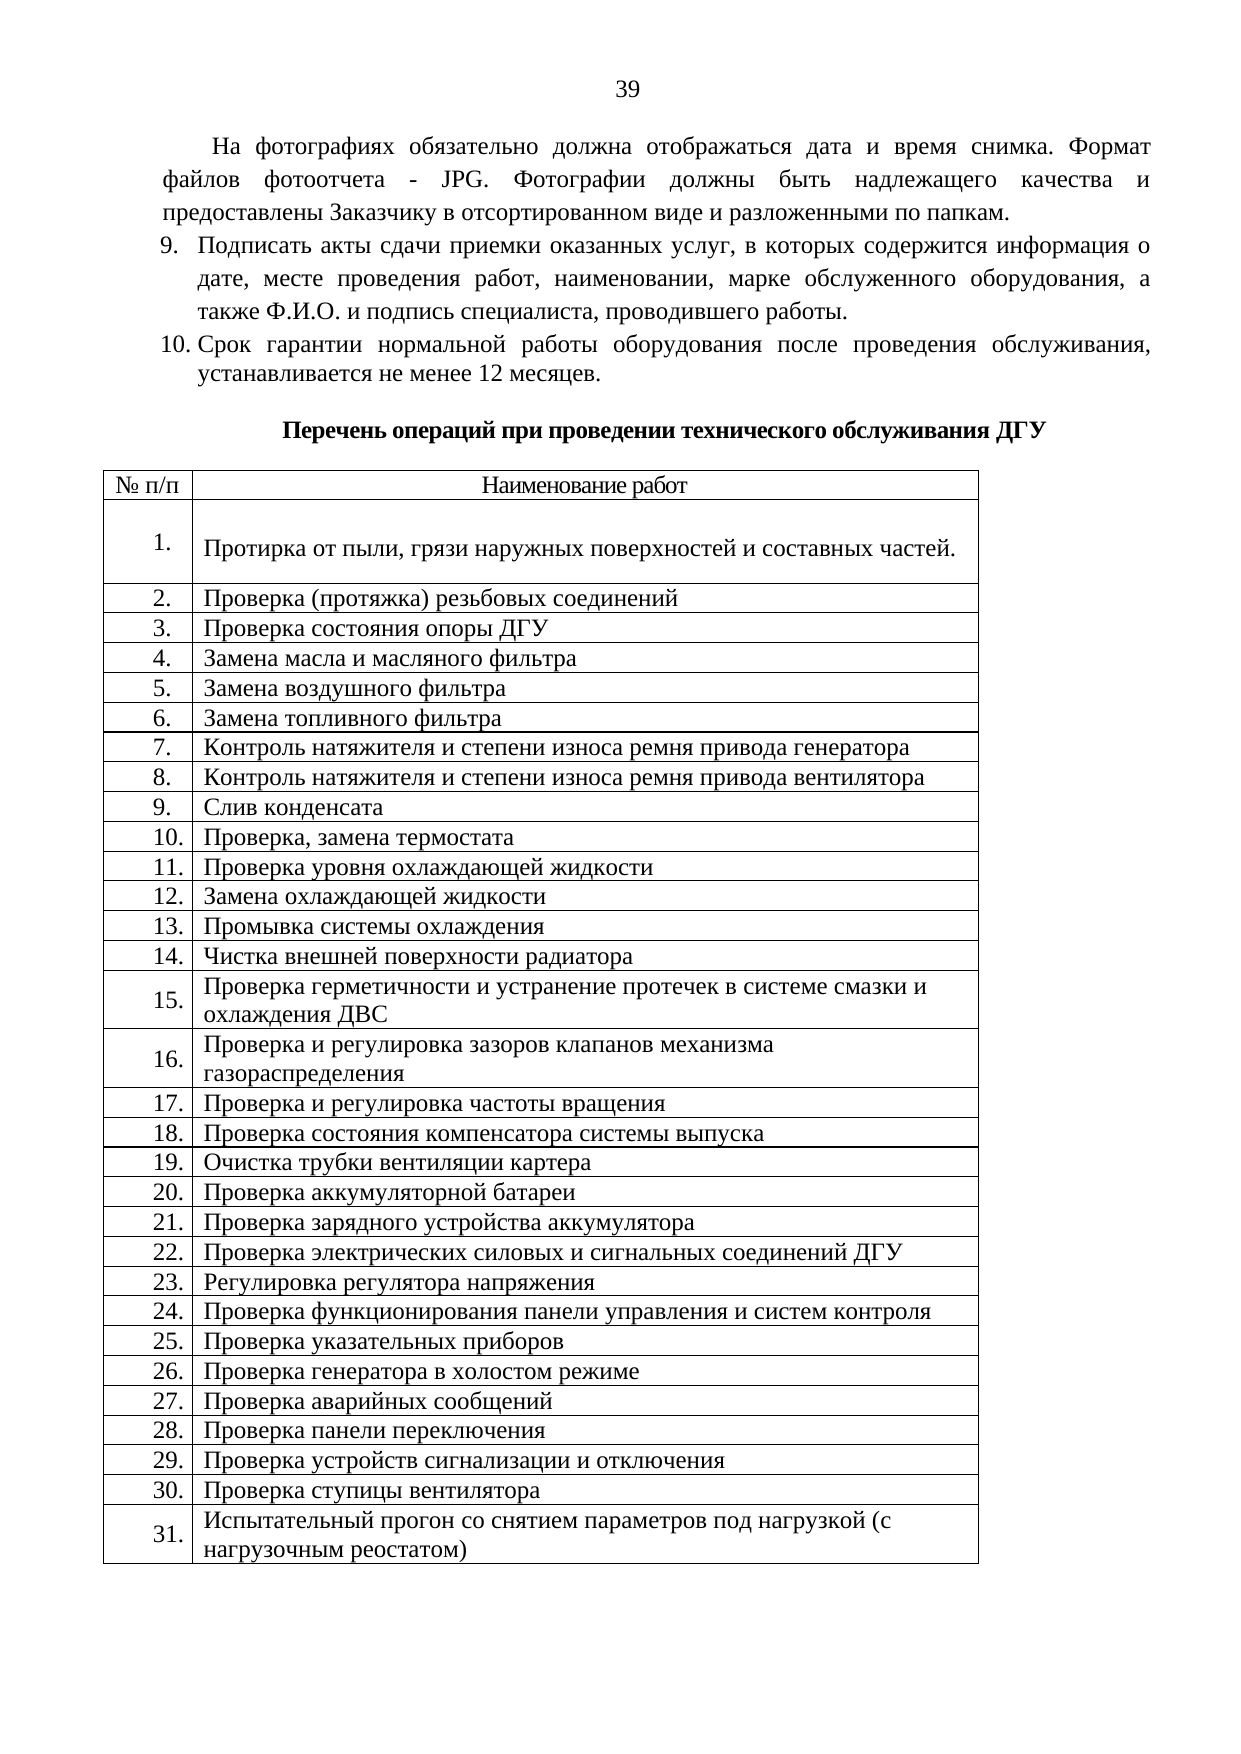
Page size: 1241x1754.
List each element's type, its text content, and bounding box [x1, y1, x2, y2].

table_cell Проверка функционирования панели управления и систем контроля [193, 1296, 978, 1325]
table_cell [104, 792, 192, 821]
table_header № п/п [104, 471, 192, 499]
table_cell Чистка внешней поверхности радиатора [193, 941, 978, 970]
table_cell [104, 1505, 192, 1562]
table_cell Проверка указательных приборов [193, 1326, 978, 1355]
table_cell [104, 1356, 192, 1385]
table_cell Замена масла и масляного фильтра [193, 643, 978, 672]
table_cell [104, 584, 192, 612]
table_cell Слив конденсата [193, 792, 978, 821]
table_cell Проверка (протяжка) резьбовых соединений [193, 584, 978, 612]
table_cell [104, 1148, 192, 1176]
table_cell [104, 1237, 192, 1266]
table_cell [104, 1267, 192, 1295]
table_cell [104, 971, 192, 1028]
table_cell Замена охлаждающей жидкости [193, 881, 978, 910]
table_cell [104, 643, 192, 672]
table_cell Проверка и регулировка частоты вращения [193, 1088, 978, 1117]
table_cell [104, 1416, 192, 1444]
table_cell Очистка трубки вентиляции картера [193, 1148, 978, 1176]
table_cell Проверка ступицы вентилятора [193, 1475, 978, 1504]
table_header Наименование работ [193, 471, 978, 499]
list Срок гарантии нормальной работы оборудования после проведения обслуживания, устанавливается не менее 12 месяцев. [160, 329, 1152, 387]
text На фотографиях обязательно должна отображаться дата и время снимка. Формат файлов фотоотчета - JPG. Фотографии должны быть надлежащего качества и предоставлены Заказчику в отсортированном виде и разложенными по папкам. [162, 131, 1152, 226]
table_cell Проверка зарядного устройства аккумулятора [193, 1207, 978, 1236]
table_cell [104, 762, 192, 791]
table_cell Проверка аккумуляторной батареи [193, 1177, 978, 1206]
table_cell Замена воздушного фильтра [193, 673, 978, 702]
table_cell Протирка от пыли, грязи наружных поверхностей и составных частей. [193, 500, 978, 582]
text Перечень операций при проведении технического обслуживания ДГУ [177, 416, 1152, 444]
table_cell [104, 852, 192, 880]
table_cell [104, 1118, 192, 1146]
list Подписать акты сдачи приемки оказанных услуг, в которых содержится информация о дате, месте проведения работ, наименовании, марке обслуженного оборудования, а также Ф.И.О. и подпись специалиста, проводившего работы. [160, 230, 1152, 325]
table_cell Контроль натяжителя и степени износа ремня привода генератора [193, 733, 978, 761]
table_cell Замена топливного фильтра [193, 703, 978, 731]
table_cell Проверка аварийных сообщений [193, 1386, 978, 1414]
table_cell [104, 673, 192, 702]
table_cell [104, 911, 192, 940]
table_cell [104, 703, 192, 731]
table_cell [104, 500, 192, 582]
table_cell [104, 1177, 192, 1206]
table_cell Проверка панели переключения [193, 1416, 978, 1444]
table_cell [104, 1386, 192, 1414]
table_cell Проверка состояния опоры ДГУ [193, 613, 978, 642]
table_cell Проверка, замена термостата [193, 822, 978, 851]
table_cell Проверка устройств сигнализации и отключения [193, 1445, 978, 1474]
table_cell Проверка электрических силовых и сигнальных соединений ДГУ [193, 1237, 978, 1266]
table_cell Проверка генератора в холостом режиме [193, 1356, 978, 1385]
table_cell [104, 1207, 192, 1236]
table_cell [104, 822, 192, 851]
table_cell Проверка уровня охлаждающей жидкости [193, 852, 978, 880]
table_cell Проверка и регулировка зазоров клапанов механизма газораспределения [193, 1029, 978, 1087]
table_cell Промывка системы охлаждения [193, 911, 978, 940]
table_cell Контроль натяжителя и степени износа ремня привода вентилятора [193, 762, 978, 791]
table_cell [104, 1029, 192, 1087]
table_cell [104, 1088, 192, 1117]
table_cell Регулировка регулятора напряжения [193, 1267, 978, 1295]
table_cell [104, 881, 192, 910]
table_cell Проверка состояния компенсатора системы выпуска [193, 1118, 978, 1146]
table_cell [104, 1475, 192, 1504]
table_cell [104, 1445, 192, 1474]
table_cell [104, 941, 192, 970]
table_cell [104, 1326, 192, 1355]
table_cell [104, 733, 192, 761]
table_cell Испытательный прогон со снятием параметров под нагрузкой (с нагрузочным реостатом) [193, 1505, 978, 1562]
table_cell [104, 1296, 192, 1325]
table_cell Проверка герметичности и устранение протечек в системе смазки и охлаждения ДВС [193, 971, 978, 1028]
table_cell [104, 613, 192, 642]
